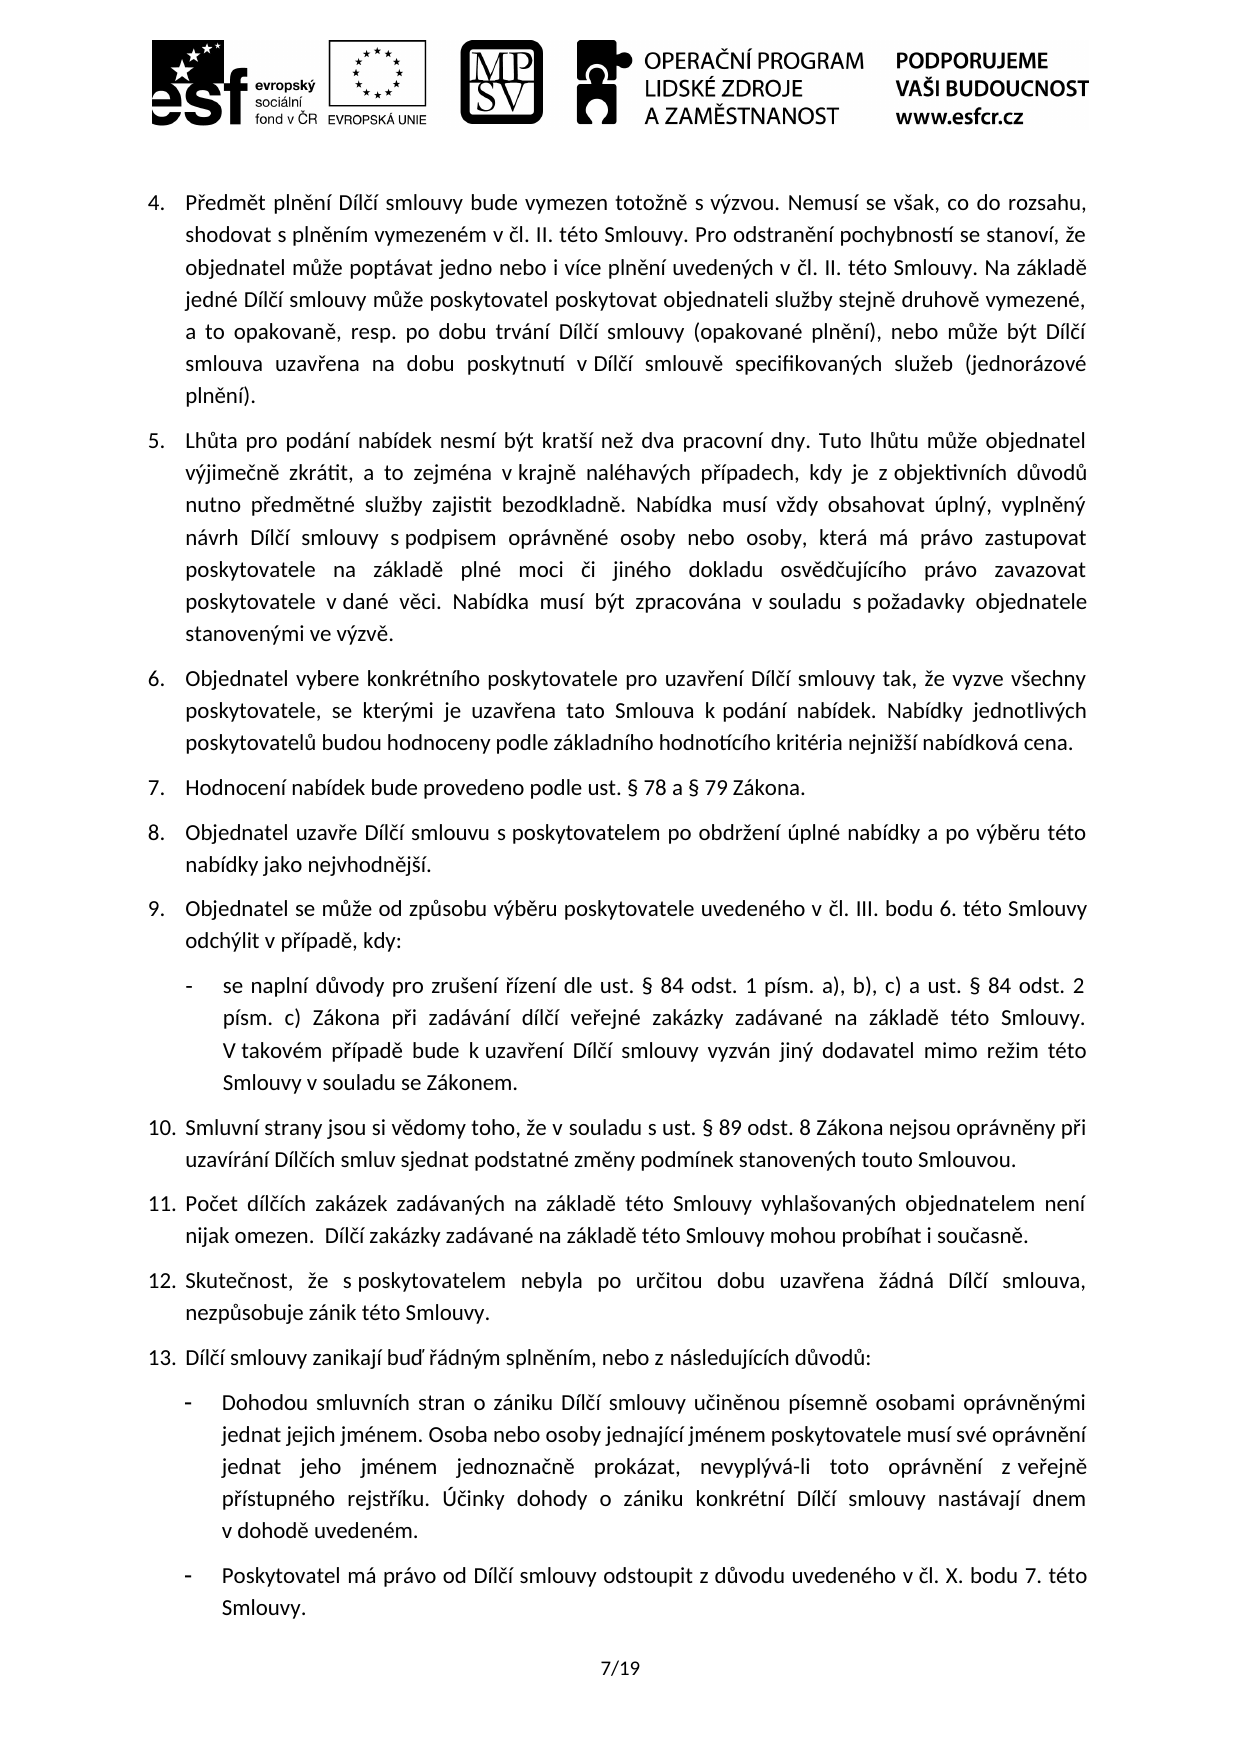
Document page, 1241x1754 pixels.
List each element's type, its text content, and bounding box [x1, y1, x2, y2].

list Objednatel se může od způsobu výběru poskytovatele uvedeného v čl. III. bodu 6. této Smlouvy odchýlit v případě, kdy: [148, 894, 1087, 955]
list Dílčí smlouvy zanikají buď řádným splněním, nebo z následujících důvodů: [148, 1343, 1087, 1371]
list Smluvní strany jsou si vědomy toho, že v souladu s ust. § 89 odst. 8 Zákona nejsou oprávněny při uzavírání Dílčích smluv sjednat podstatné změny podmínek stanovených touto Smlouvou. [148, 1113, 1087, 1173]
list Poskytovatel má právo od Dílčí smlouvy odstoupit z důvodu uvedeného v čl. X. bodu 7. této Smlouvy. [184, 1561, 1087, 1622]
list Lhůta pro podání nabídek nesmí být kratší než dva pracovní dny. Tuto lhůtu může objednatel výjimečně zkrátit, a to zejména v krajně naléhavých případech, kdy je z objektivních důvodů nutno předmětné služby zajistit bezodkladně. Nabídka musí vždy obsahovat úplný, vyplněný návrh Dílčí smlouvy s podpisem oprávněné osoby nebo osoby, která má právo zastupovat poskytovatele na základě plné moci či jiného dokladu osvědčujícího právo zavazovat poskytovatele v dané věci. Nabídka musí být zpracována v souladu s požadavky objednatele stanovenými ve výzvě. [148, 426, 1087, 647]
list Dohodou smluvních stran o zániku Dílčí smlouvy učiněnou písemně osobami oprávněnými jednat jejich jménem. Osoba nebo osoby jednající jménem poskytovatele musí své oprávnění jednat jeho jménem jednoznačně prokázat, nevyplývá-li toto oprávnění z veřejně přístupného rejstříku. Účinky dohody o zániku konkrétní Dílčí smlouvy nastávají dnem v dohodě uvedeném. [184, 1388, 1087, 1545]
list Objednatel vybere konkrétního poskytovatele pro uzavření Dílčí smlouvy tak, že vyzve všechny poskytovatele, se kterými je uzavřena tato Smlouva k podání nabídek. Nabídky jednotlivých poskytovatelů budou hodnoceny podle základního hodnotícího kritéria nejnižší nabídková cena. [148, 664, 1087, 756]
list Předmět plnění Dílčí smlouvy bude vymezen totožně s výzvou. Nemusí se však, co do rozsahu, shodovat s plněním vymezeném v čl. II. této Smlouvy. Pro odstranění pochybností se stanoví, že objednatel může poptávat jedno nebo i více plnění uvedených v čl. II. této Smlouvy. Na základě jedné Dílčí smlouvy může poskytovatel poskytovat objednateli služby stejně druhově vymezené, a to opakovaně, resp. po dobu trvání Dílčí smlouvy (opakované plnění), nebo může být Dílčí smlouva uzavřena na dobu poskytnutí v Dílčí smlouvě specifikovaných služeb (jednorázové plnění). [148, 188, 1087, 409]
list Objednatel uzavře Dílčí smlouvu s poskytovatelem po obdržení úplné nabídky a po výběru této nabídky jako nejvhodnější. [148, 818, 1087, 878]
list Počet dílčích zakázek zadávaných na základě této Smlouvy vyhlašovaných objednatelem není nijak omezen. Dílčí zakázky zadávané na základě této Smlouvy mohou probíhat i současně. [148, 1189, 1087, 1250]
list Hodnocení nabídek bude provedeno podle ust. § 78 a § 79 Zákona. [148, 773, 1087, 801]
picture [152, 40, 1089, 130]
list se naplní důvody pro zrušení řízení dle ust. § 84 odst. 1 písm. a), b), c) a ust. § 84 odst. 2 písm. c) Zákona při zadávání dílčí veřejné zakázky zadávané na základě této Smlouvy. V takovém případě bude k uzavření Dílčí smlouvy vyzván jiný dodavatel mimo režim této Smlouvy v souladu se Zákonem. [185, 971, 1087, 1096]
list Skutečnost, že s poskytovatelem nebyla po určitou dobu uzavřena žádná Dílčí smlouva, nezpůsobuje zánik této Smlouvy. [148, 1266, 1087, 1327]
